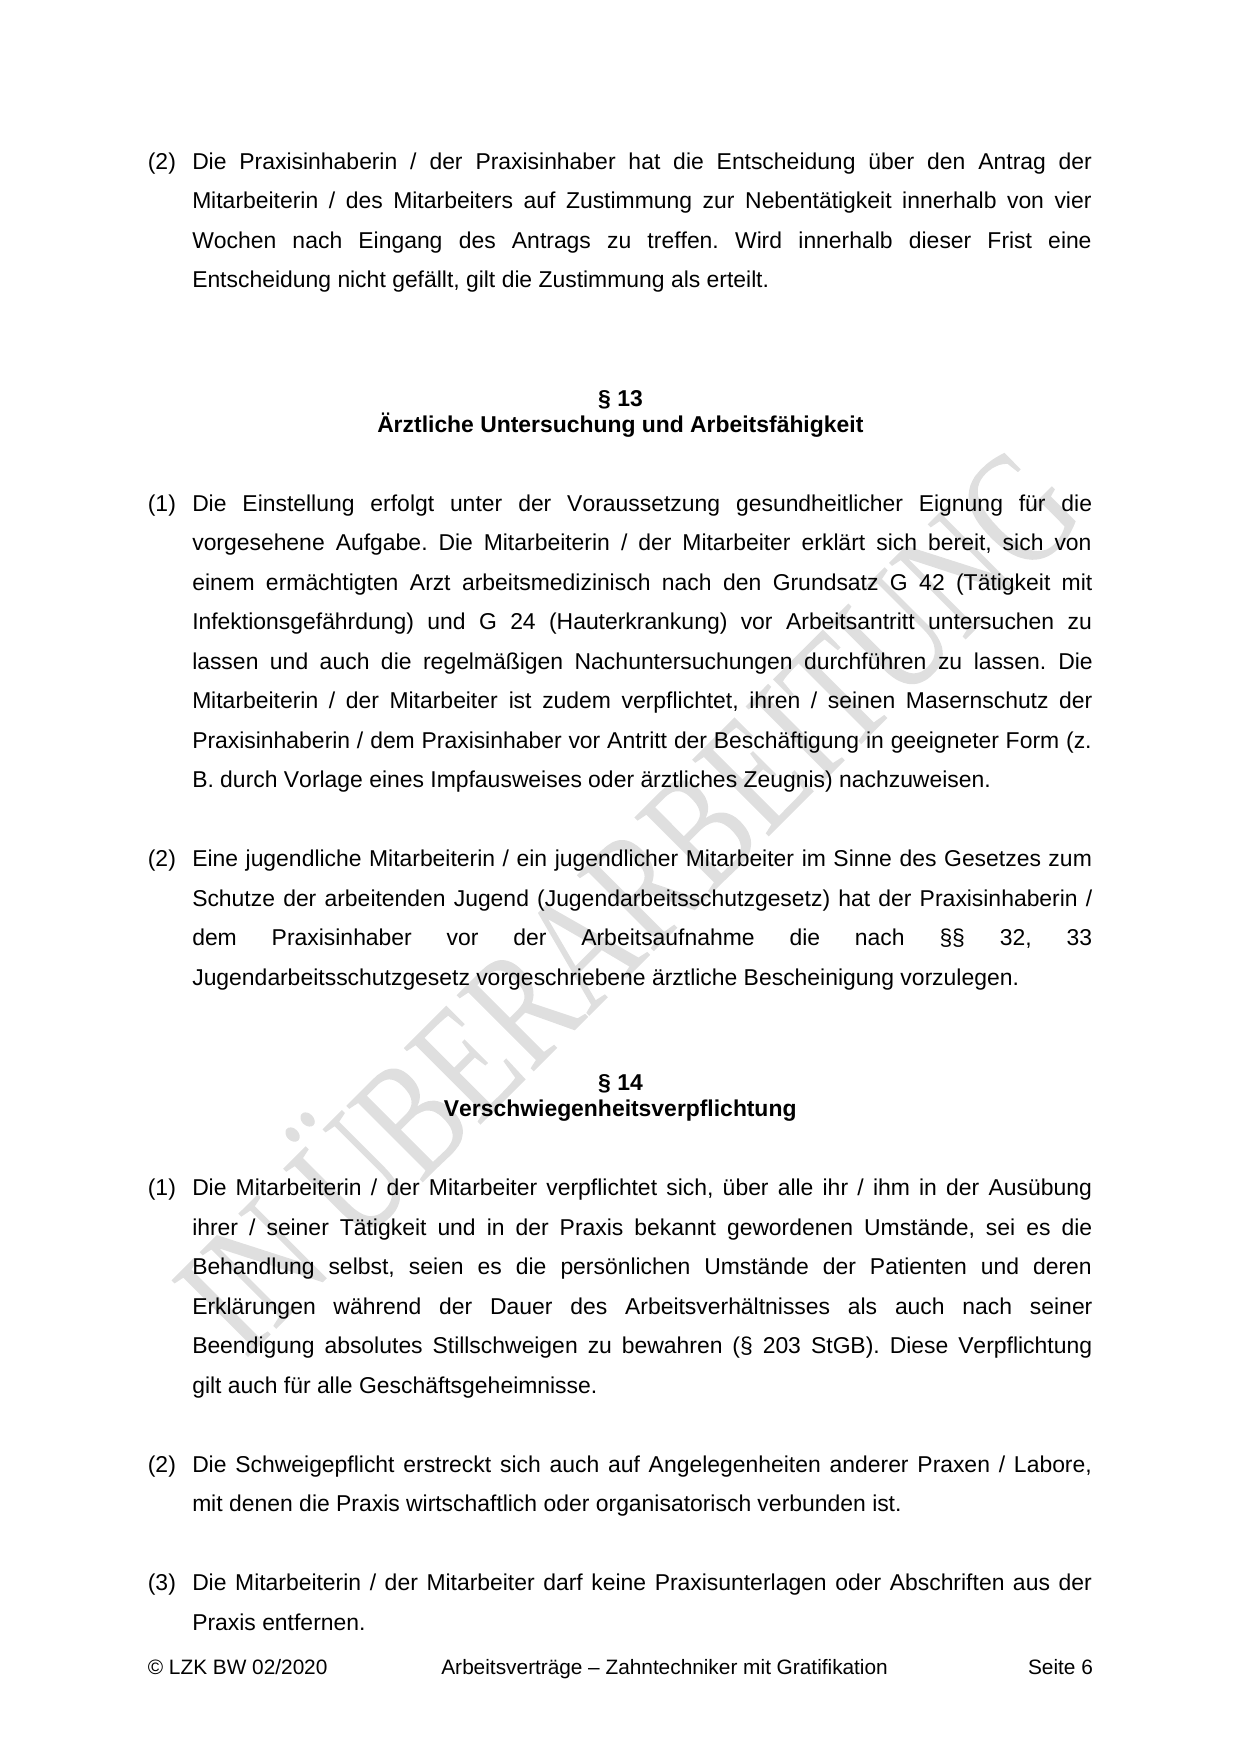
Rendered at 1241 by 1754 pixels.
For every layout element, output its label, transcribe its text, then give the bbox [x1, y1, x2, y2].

text (3) Die Mitarbeiterin / der Mitarbeiter darf keine Praxisunterlagen oder Abschriften aus der Praxis entfernen. [148, 1569, 1092, 1635]
text Verschwiegenheitsverpflichtung [148, 1095, 1092, 1122]
text § 14 [148, 1069, 1092, 1095]
text (2) Die Schweigepflicht erstreckt sich auch auf Angelegenheiten anderer Praxen / Labore, mit denen die Praxis wirtschaftlich oder organisatorisch verbunden ist. [148, 1451, 1092, 1516]
text § 13 [148, 384, 1092, 411]
text (1) Die Einstellung erfolgt unter der Voraussetzung gesundheitlicher Eignung für die vorgesehene Aufgabe. Die Mitarbeiterin / der Mitarbeiter erklärt sich bereit, sich von einem ermächtigten Arzt arbeitsmedizinisch nach den Grundsatz G 42 (Tätigkeit mit Infektionsgefährdung) und G 24 (Hauterkrankung) vor Arbeitsantritt untersuchen zu lassen und auch die regelmäßigen Nachuntersuchungen durchführen zu lassen. Die Mitarbeiterin / der Mitarbeiter ist zudem verpflichtet, ihren / seinen Masernschutz der Praxisinhaberin / dem Praxisinhaber vor Antritt der Beschäftigung in geeigneter Form (z. B. durch Vorlage eines Impfausweises oder ärztliches Zeugnis) nachzuweisen. [148, 490, 1092, 793]
text (2) Eine jugendliche Mitarbeiterin / ein jugendlicher Mitarbeiter im Sinne des Gesetzes zum Schutze der arbeitenden Jugend (Jugendarbeitsschutzgesetz) hat der Praxisinhaberin / dem Praxisinhaber vor der Arbeitsaufnahme die nach §§ 32, 33 Jugendarbeitsschutzgesetz vorgeschriebene ärztliche Bescheinigung vorzulegen. [148, 845, 1092, 990]
text (2) Die Praxisinhaberin / der Praxisinhaber hat die Entscheidung über den Antrag der Mitarbeiterin / des Mitarbeiters auf Zustimmung zur Nebentätigkeit innerhalb von vier Wochen nach Eingang des Antrags zu treffen. Wird innerhalb dieser Frist eine Entscheidung nicht gefällt, gilt die Zustimmung als erteilt. [148, 148, 1092, 292]
text Ärztliche Untersuchung und Arbeitsfähigkeit [148, 411, 1092, 437]
text (1) Die Mitarbeiterin / der Mitarbeiter verpflichtet sich, über alle ihr / ihm in der Ausübung ihrer / seiner Tätigkeit und in der Praxis bekannt gewordenen Umstände, sei es die Behandlung selbst, seien es die persönlichen Umstände der Patienten und deren Erklärungen während der Dauer des Arbeitsverhältnisses als auch nach seiner Beendigung absolutes Stillschweigen zu bewahren (§ 203 StGB). Diese Verpflichtung gilt auch für alle Geschäftsgeheimnisse. [148, 1174, 1092, 1398]
